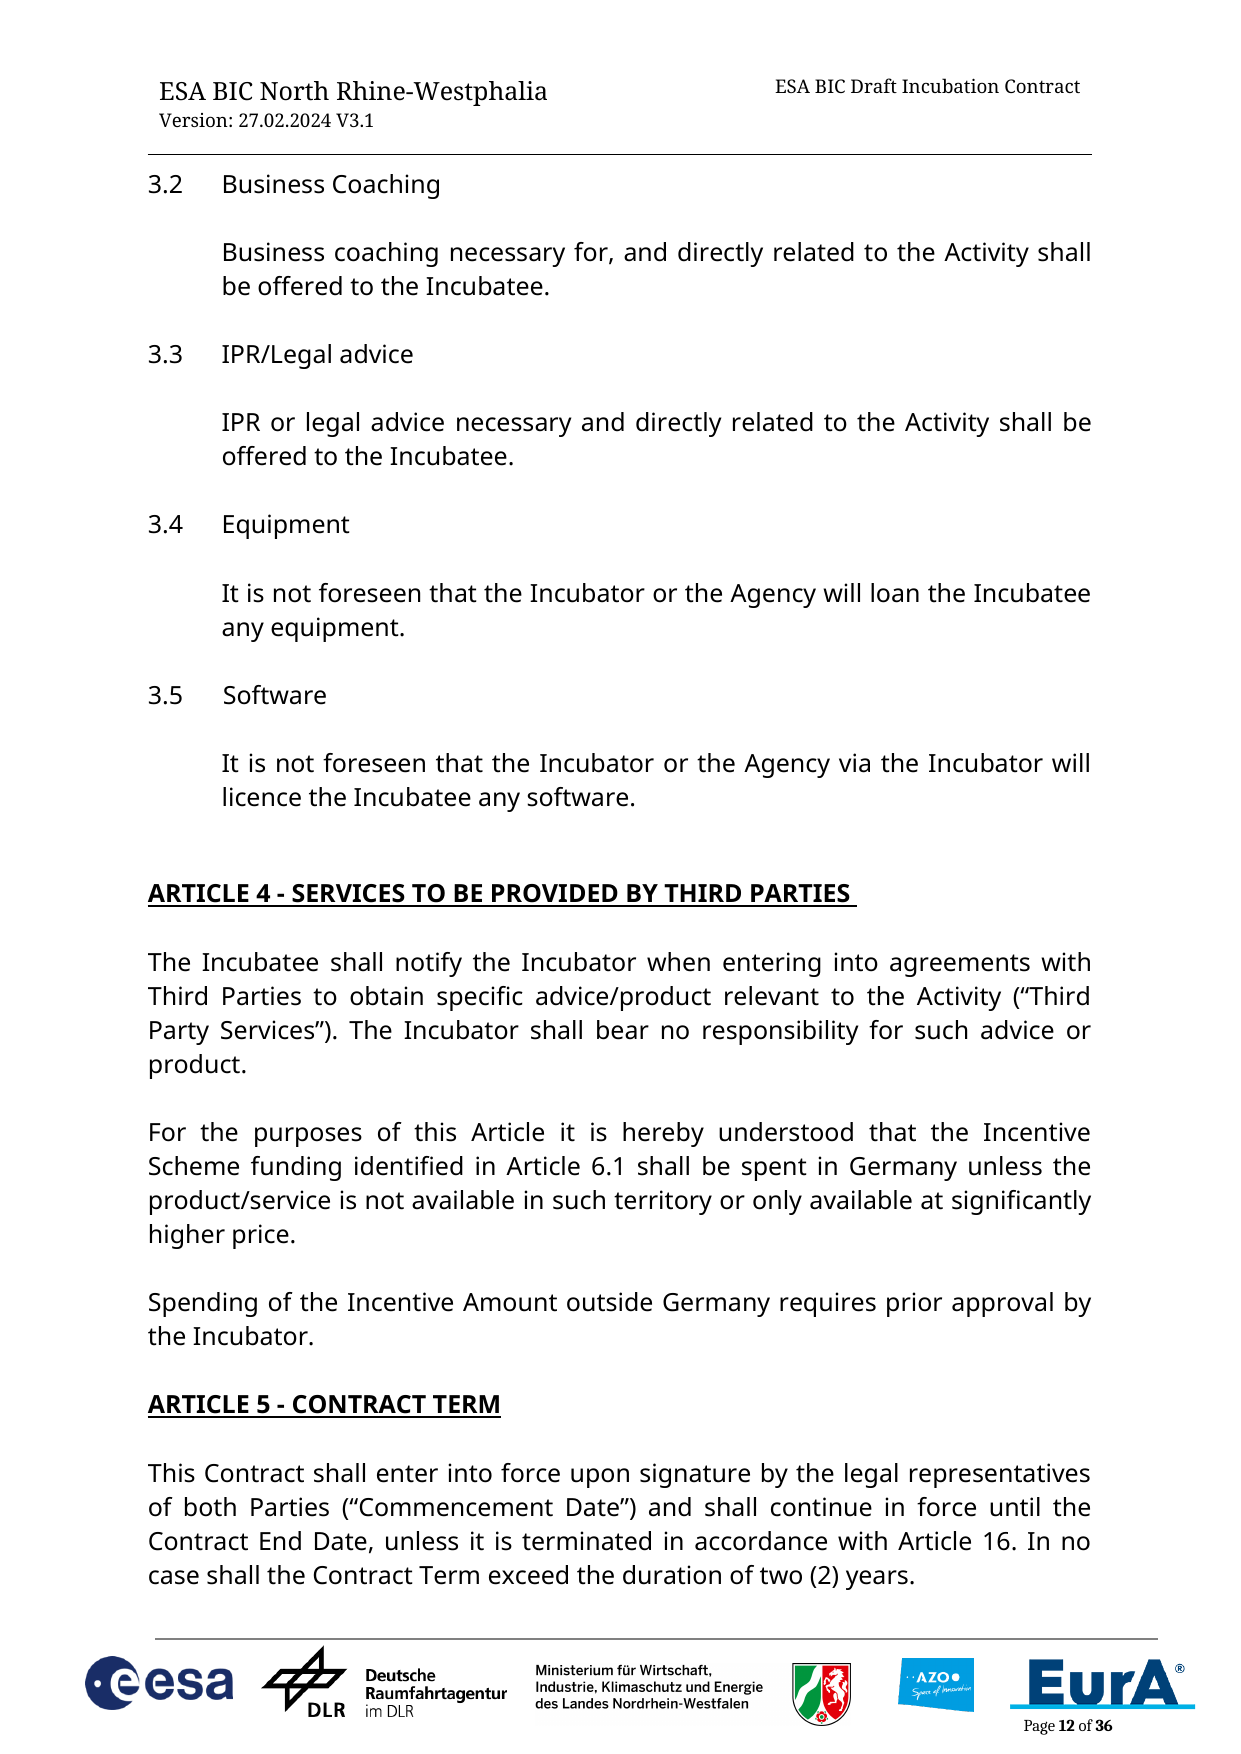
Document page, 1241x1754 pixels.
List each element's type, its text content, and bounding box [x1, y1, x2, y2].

list Business Coaching [148, 166, 1093, 201]
text It is not foreseen that the Incubator or the Agency via the Incubator will licence the Incubatee any software. [221, 746, 1093, 814]
picture [85, 1656, 233, 1710]
text ARTICLE 4 - SERVICES TO BE PROVIDED BY THIRD PARTIES [148, 876, 1093, 910]
text 3.5 Software [148, 677, 1093, 711]
text For the purposes of this Article it is hereby understood that the Incentive Scheme funding identified in Article 6.1 shall be spent in Germany unless the product/service is not available in such territory or only available at significantly higher price. [148, 1114, 1093, 1251]
list Equipment [148, 507, 1093, 541]
text The Incubatee shall notify the Incubator when entering into agreements with Third Parties to obtain specific advice/product relevant to the Activity (“Third Party Services”). The Incubator shall bear no responsibility for such advice or product. [148, 944, 1093, 1081]
text This Contract shall enter into force upon signature by the legal representatives of both Parties (“Commencement Date”) and shall continue in force until the Contract End Date, unless it is terminated in accordance with Article 16. In no case shall the Contract Term exceed the duration of two (2) years. [148, 1455, 1093, 1591]
text Spending of the Incentive Amount outside Germany requires prior approval by the Incubator. [148, 1285, 1093, 1353]
text Business coaching necessary for, and directly related to the Activity shall be offered to the Incubatee. [221, 234, 1093, 303]
picture [920, 1673, 925, 1681]
picture [261, 1645, 507, 1717]
text It is not foreseen that the Incubator or the Agency will loan the Incubatee any equipment. [221, 575, 1093, 643]
picture [1008, 1658, 1196, 1709]
picture [898, 1705, 959, 1712]
text ARTICLE 5 - CONTRACT TERM [148, 1387, 1093, 1421]
list IPR/Legal advice [148, 337, 1093, 371]
picture [535, 1663, 851, 1726]
text IPR or legal advice necessary and directly related to the Activity shall be offered to the Incubatee. [221, 405, 1093, 473]
